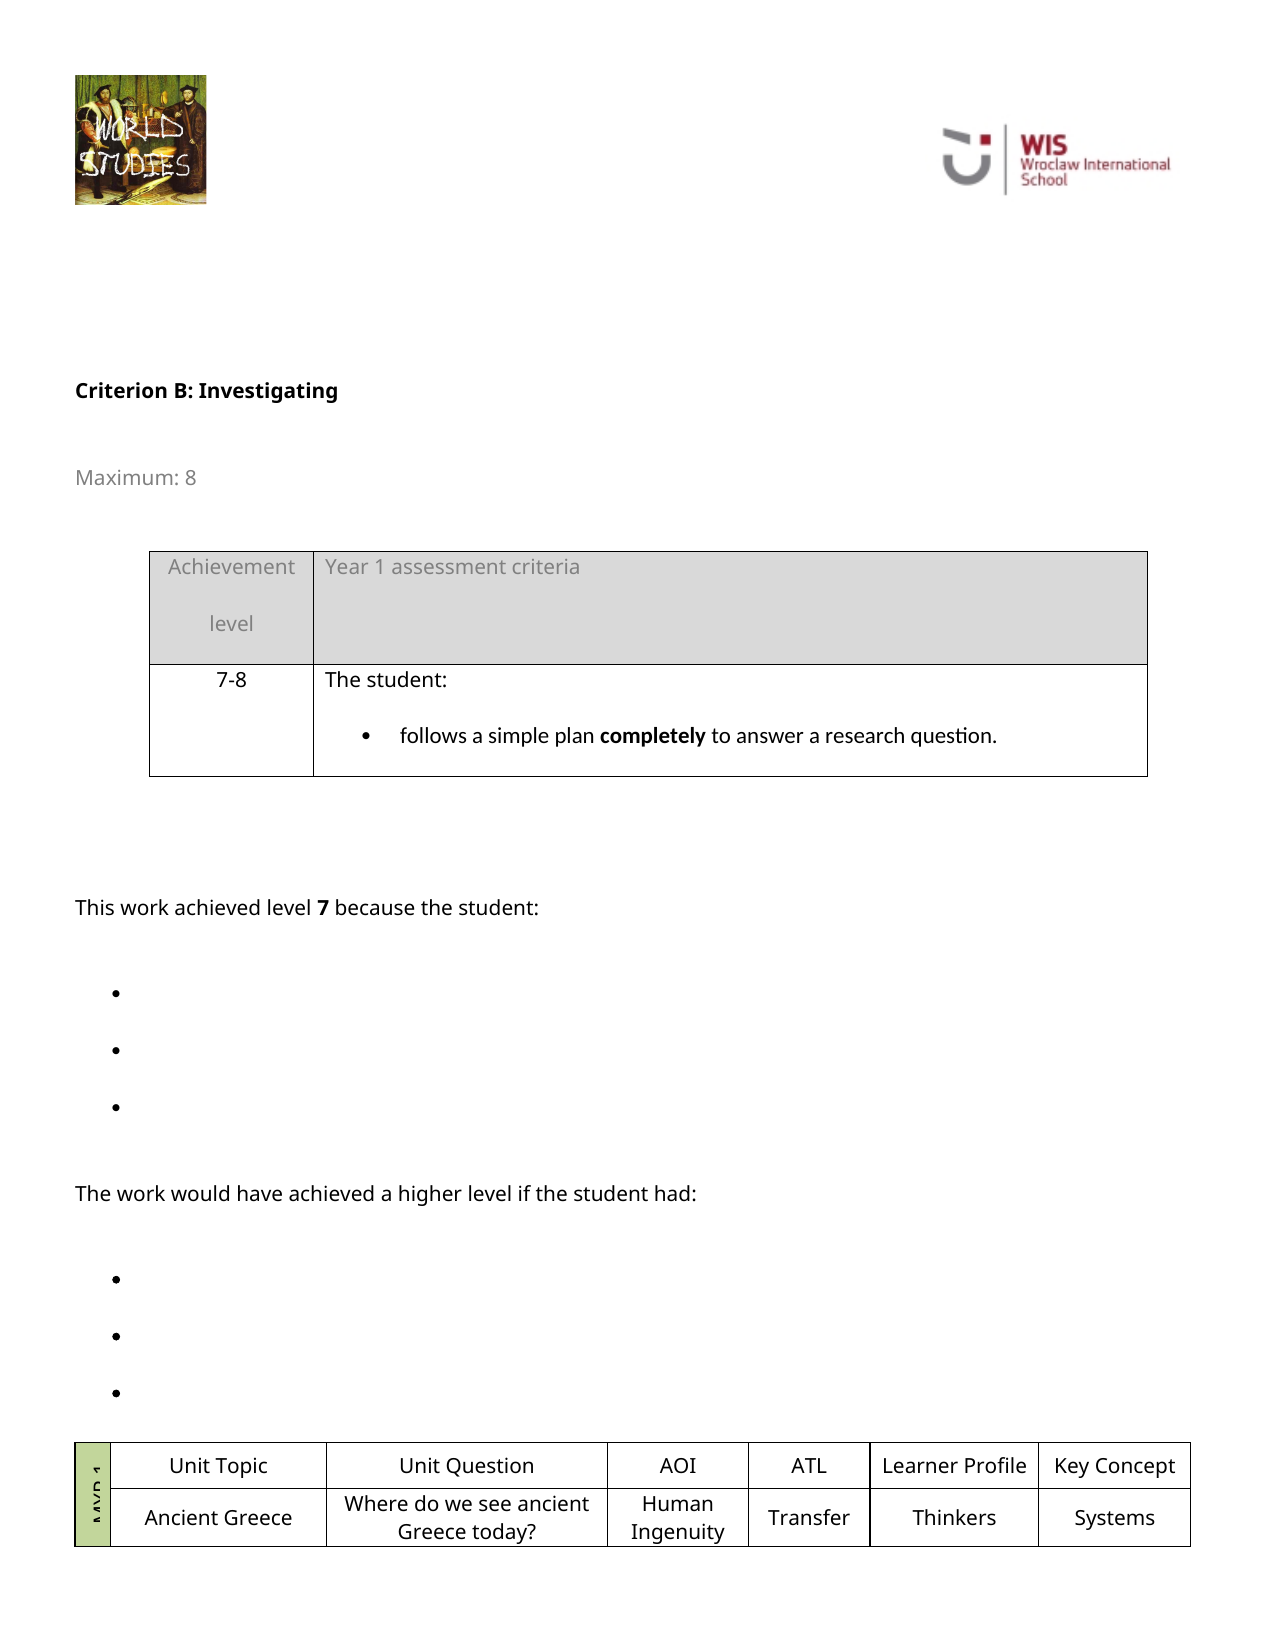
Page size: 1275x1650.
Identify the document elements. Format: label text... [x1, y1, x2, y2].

table_header Year 1 assessment criteria [314, 552, 1147, 664]
table_cell 7-8 [150, 665, 313, 776]
picture [75, 75, 207, 205]
table_header Achievement level [150, 552, 313, 664]
text The work would have achieved a higher level if the student had: [75, 1179, 1200, 1207]
text Maximum: 8 [75, 463, 1200, 491]
text This work achieved level 7 because the student: [75, 893, 1200, 921]
table_cell The student: follows a simple plan completely to answer a research question. [314, 665, 1147, 776]
picture [924, 114, 1192, 205]
text Criterion B: Investigating [75, 377, 1200, 405]
